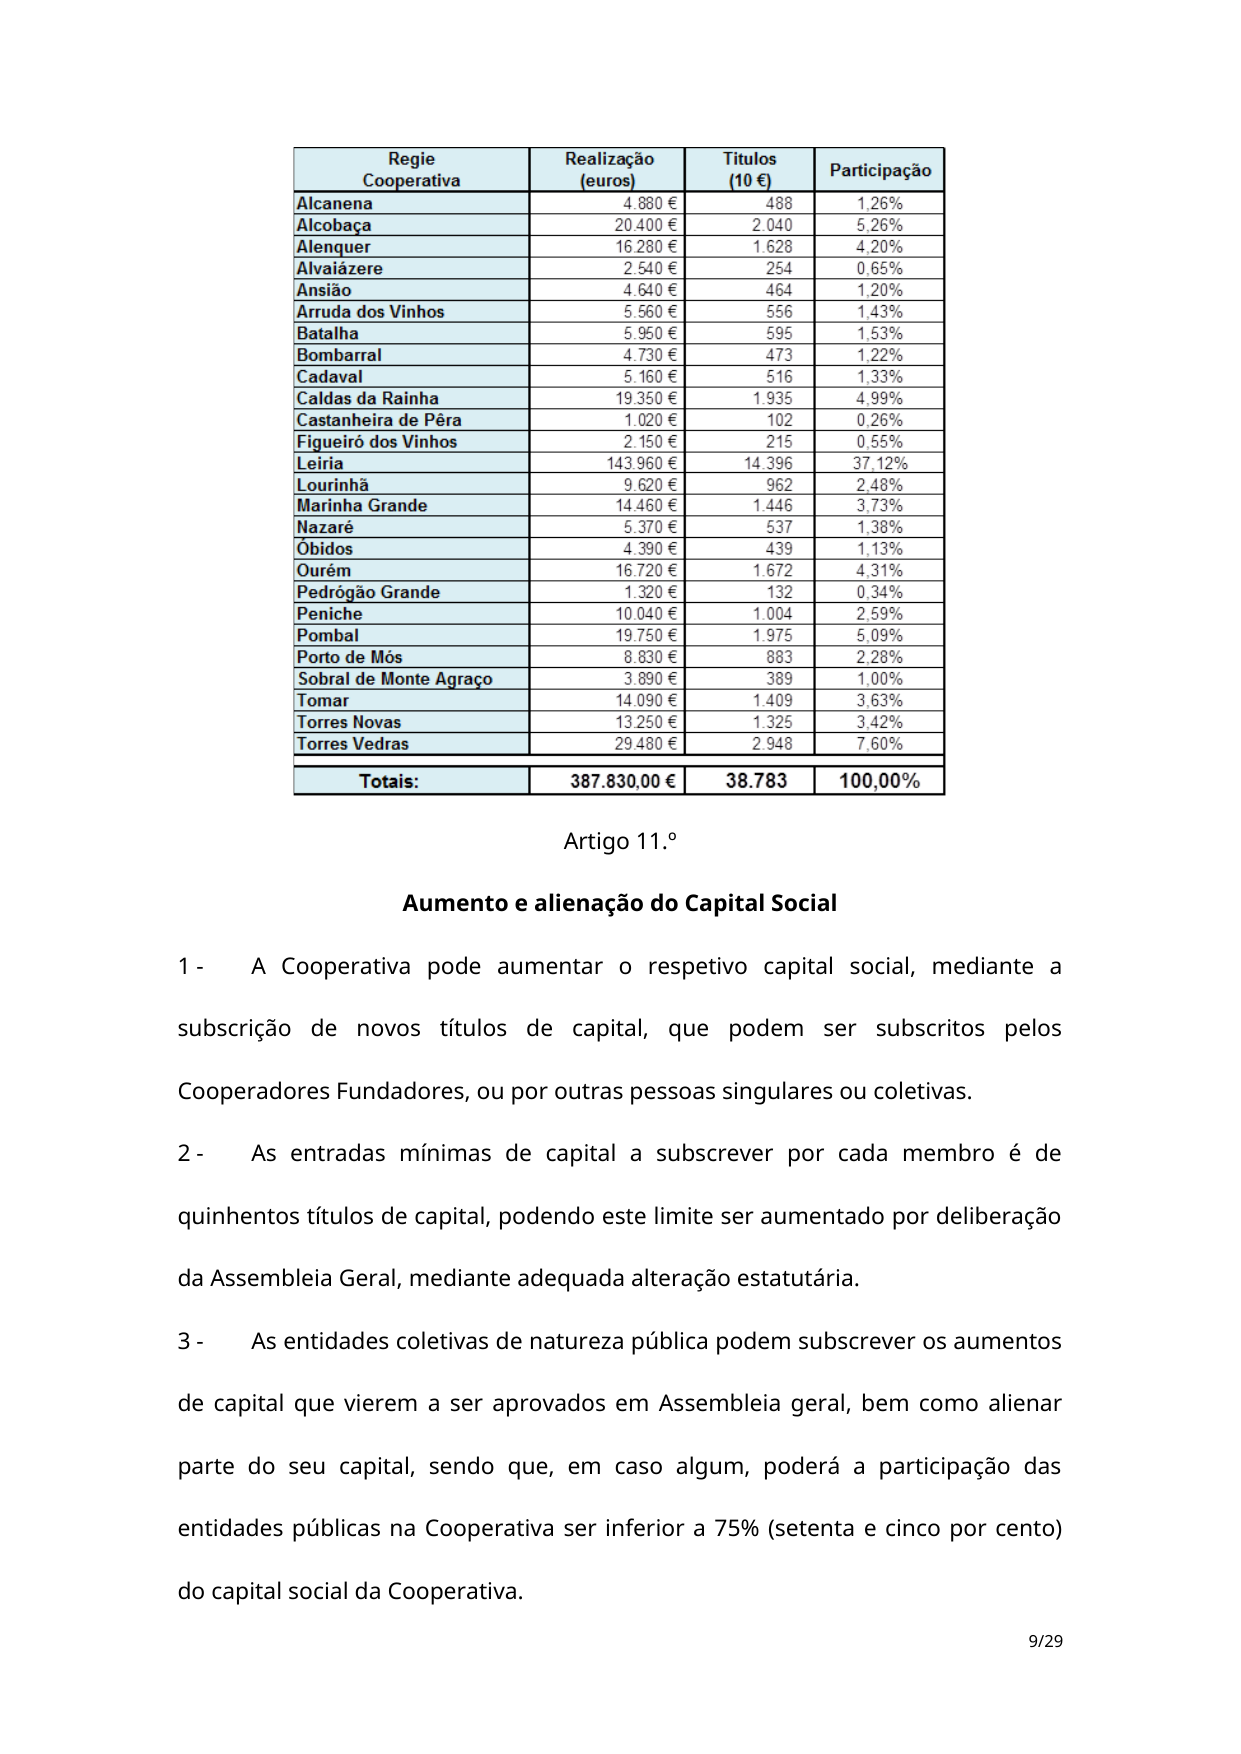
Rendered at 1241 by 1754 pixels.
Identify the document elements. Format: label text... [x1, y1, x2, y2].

list As entradas mínimas de capital a subscrever por cada membro é de quinhentos títulos de capital, podendo este limite ser aumentado por deliberação da Assembleia Geral, mediante adequada alteração estatutária. [177, 1137, 1063, 1293]
list As entidades coletivas de natureza pública podem subscrever os aumentos de capital que vierem a ser aprovados em Assembleia geral, bem como alienar parte do seu capital, sendo que, em caso algum, poderá a participação das entidades públicas na Cooperativa ser inferior a 75% (setenta e cinco por cento) do capital social da Cooperativa. [177, 1324, 1063, 1606]
list A Cooperativa pode aumentar o respetivo capital social, mediante a subscrição de novos títulos de capital, que podem ser subscritos pelos Cooperadores Fundadores, ou por outras pessoas singulares ou coletivas. [177, 949, 1063, 1106]
text Aumento e alienação do Capital Social [177, 887, 1063, 918]
picture [293, 147, 947, 797]
text Artigo 11.º [177, 824, 1063, 856]
